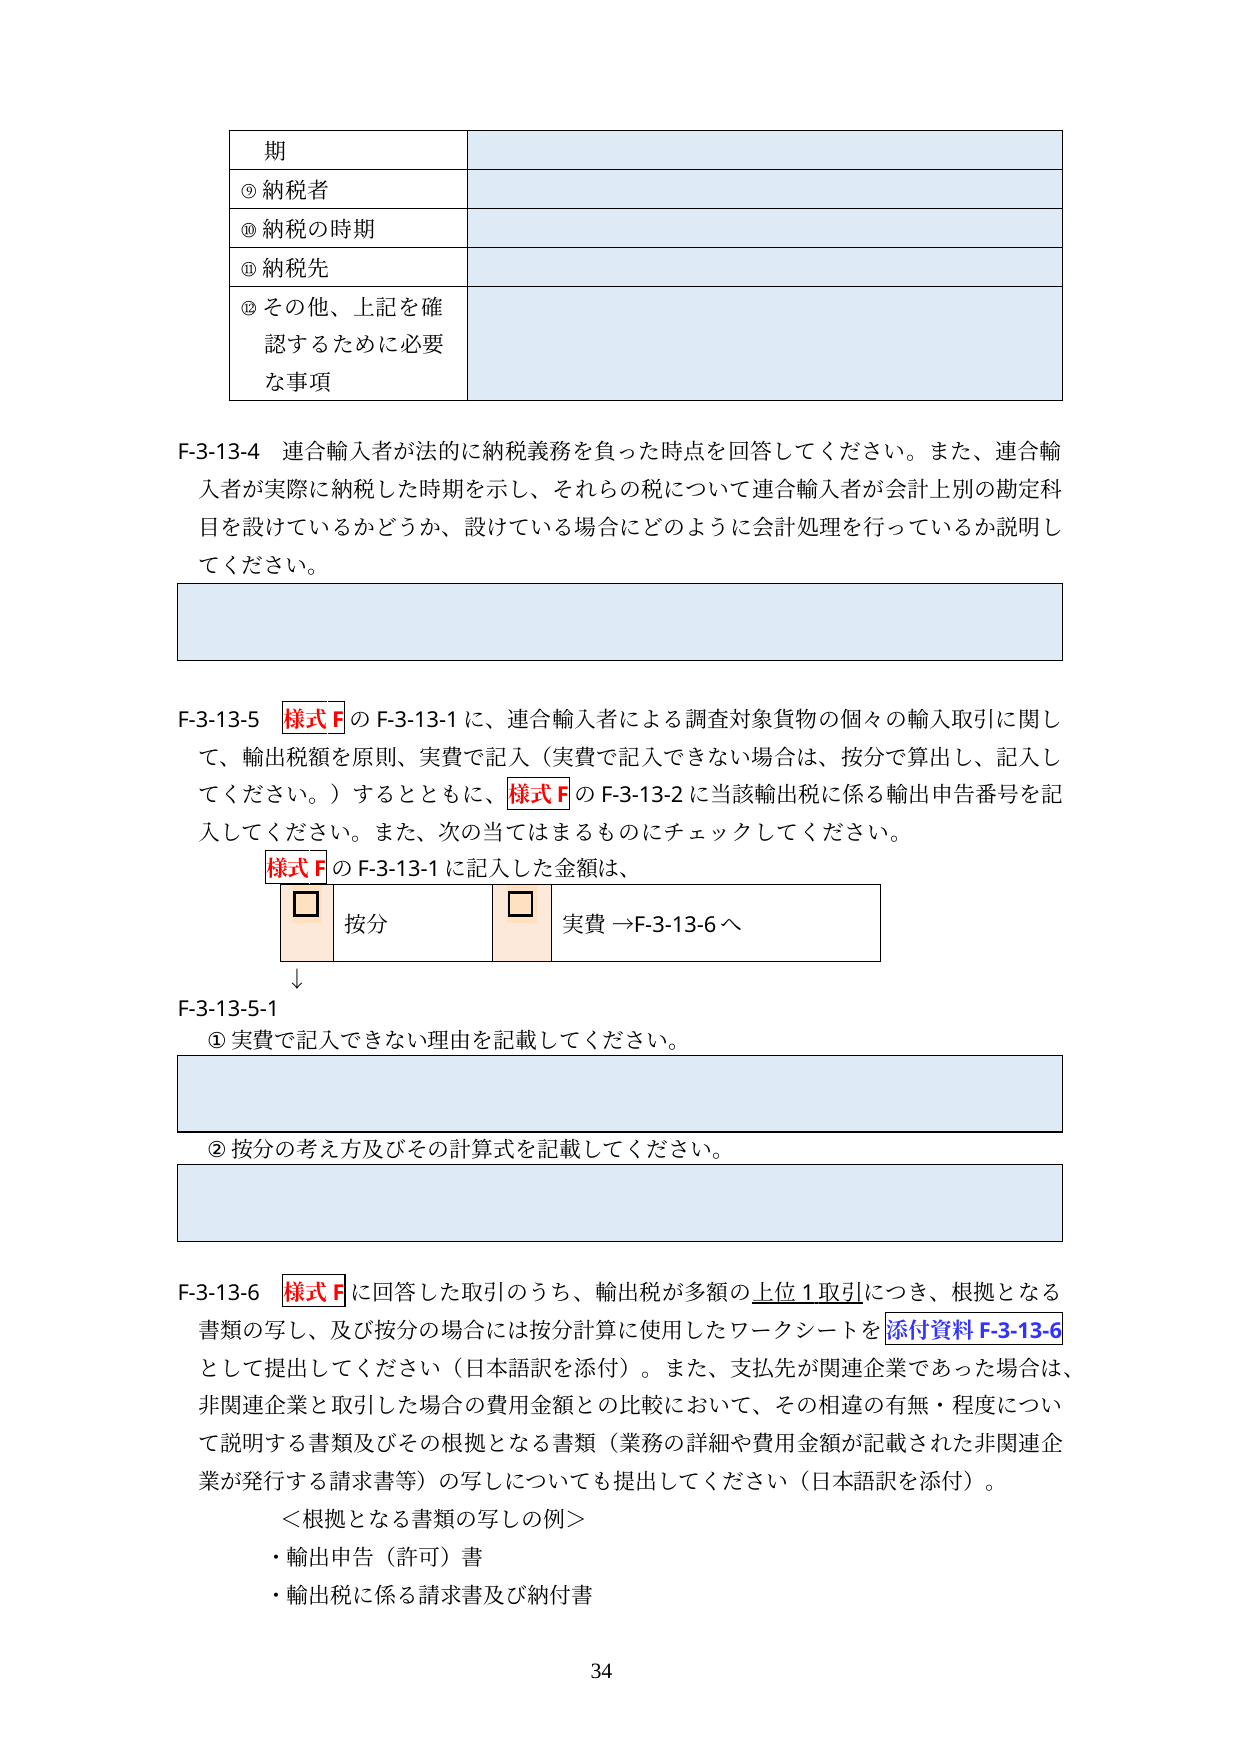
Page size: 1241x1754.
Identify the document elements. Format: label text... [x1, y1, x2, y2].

table_cell [468, 287, 1062, 400]
table_cell ⑪納税先 [230, 248, 467, 286]
table_header [178, 1056, 1062, 1131]
table_header 按分 [334, 885, 492, 961]
subtitle 様式FのF-3-13-1に、連合輸入者による調査対象貨物の個々の輸入取引に関して、輸出税額を原則、実費で記入（実費で記入できない場合は、按分で算出し、記入してください。）するとともに、様式FのF-3-13-2に当該輸出税に係る輸出申告番号を記入してください。また、次の当てはまるものにチェックしてください。 [177, 699, 1063, 850]
table_cell ⑧算出税額の支払時期 [230, 131, 467, 169]
table_header [281, 885, 333, 961]
text ①実費で記入できない理由を記載してください。 [157, 1023, 1063, 1054]
table_cell [468, 209, 1062, 247]
subtitle 連合輸入者が法的に納税義務を負った時点を回答してください。また、連合輸入者が実際に納税した時期を示し、それらの税について連合輸入者が会計上別の勘定科目を設けているかどうか、設けている場合にどのように会計処理を行っているか説明してください。 [177, 431, 1063, 583]
text ②按分の考え方及びその計算式を記載してください。 [157, 1132, 1063, 1164]
text ・輸出申告（許可）書 [243, 1537, 1063, 1575]
text 様式FのF-3-13-1に記入した金額は、 [327, 850, 1063, 884]
text ↓ [177, 962, 1063, 993]
text ＜根拠となる書類の写しの例＞ [221, 1499, 1063, 1537]
table_cell [468, 248, 1062, 286]
subtitle 様式Fに回答した取引のうち、輸出税が多額の上位1取引につき、根拠となる書類の写し、及び按分の場合には按分計算に使用したワークシートを添付資料F-3-13-6として提出してください（日本語訳を添付）。また、支払先が関連企業であった場合は、非関連企業と取引した場合の費用金額との比較において、その相違の有無・程度について説明する書類及びその根拠となる書類（業務の詳細や費用金額が記載された非関連企業が発行する請求書等）の写しについても提出してください（日本語訳を添付）。 [177, 1272, 1063, 1499]
table_header [493, 885, 551, 961]
table_header 実費 →F-3-13-6へ [552, 885, 880, 961]
table_header [178, 1165, 1062, 1241]
table_header [178, 584, 1062, 660]
text ・輸出税に係る請求書及び納付書 [243, 1575, 1063, 1613]
table_cell ⑩納税の時期 [230, 209, 467, 247]
table_cell ⑨納税者 [230, 170, 467, 208]
table_cell [468, 131, 1062, 169]
table_cell [468, 170, 1062, 208]
table_cell ⑫その他、上記を確認するために必要な事項 [230, 287, 467, 400]
